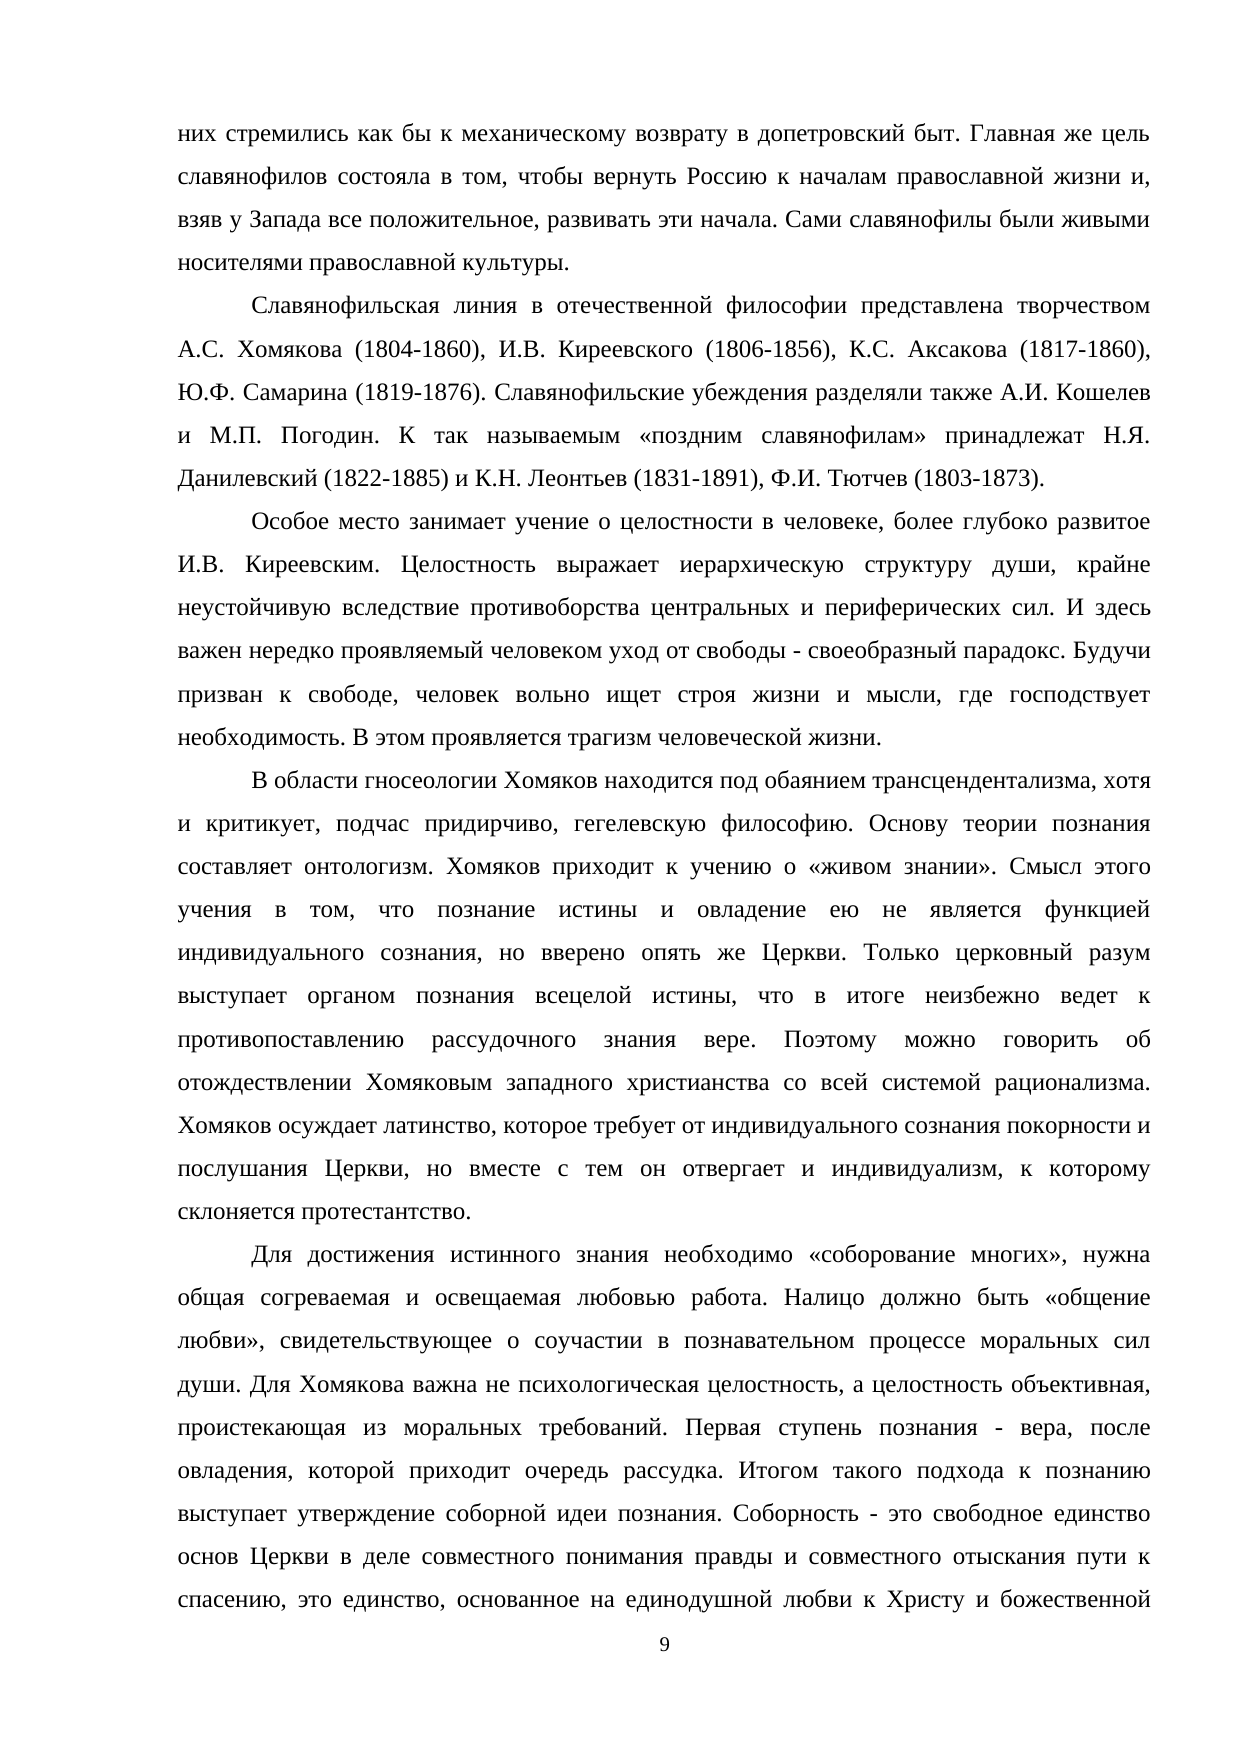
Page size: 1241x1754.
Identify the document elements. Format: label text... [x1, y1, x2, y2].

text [177, 1239, 1152, 1613]
text В области гносеологии Хомяков находится под обаянием трансцендентализма, хотя и критикует, подчас придирчиво, гегелевскую философию. Основу теории познания составляет онтологизм. Хомяков приходит к учению о «живом знании». Смысл этого учения в том, что познание истины и овладение ею не является функцией индивидуального сознания, но вверено опять же Церкви. Только церковный разум выступает органом познания всецелой истины, что в итоге неизбежно ведет к противопоставлению рассудочного знания вере. Поэтому можно говорить об отождествлении Хомяковым западного христианства со всей системой рационализма. Хомяков осуждает латинство, которое требует от индивидуального сознания покорности и послушания Церкви, но вместе с тем он отвергает и индивидуализм, к которому склоняется протестантство. [177, 765, 1152, 1225]
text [177, 118, 1152, 276]
text Особое место занимает учение о целостности в человеке, более глубоко развитое И.В. Киреевским. Целостность выражает иерархическую структуру души, крайне неустойчивую вследствие противоборства центральных и периферических сил. И здесь важен нередко проявляемый человеком уход от свободы - своеобразный парадокс. Будучи призван к свободе, человек вольно ищет строя жизни и мысли, где господствует необходимость. В этом проявляется трагизм человеческой жизни. [177, 506, 1152, 751]
text Славянофильская линия в отечественной философии представлена творчеством А.С. Хомякова (1804-1860), И.В. Киреевского (1806-1856), К.С. Аксакова (1817-1860), Ю.Ф. Самарина (1819-1876). Славянофильские убеждения разделяли также А.И. Кошелев и М.П. Погодин. К так называемым «поздним славянофилам» принадлежат Н.Я. Данилевский (1822-1885) и К.Н. Леонтьев (1831-1891), Ф.И. Тютчев (1803-1873). [177, 291, 1152, 492]
